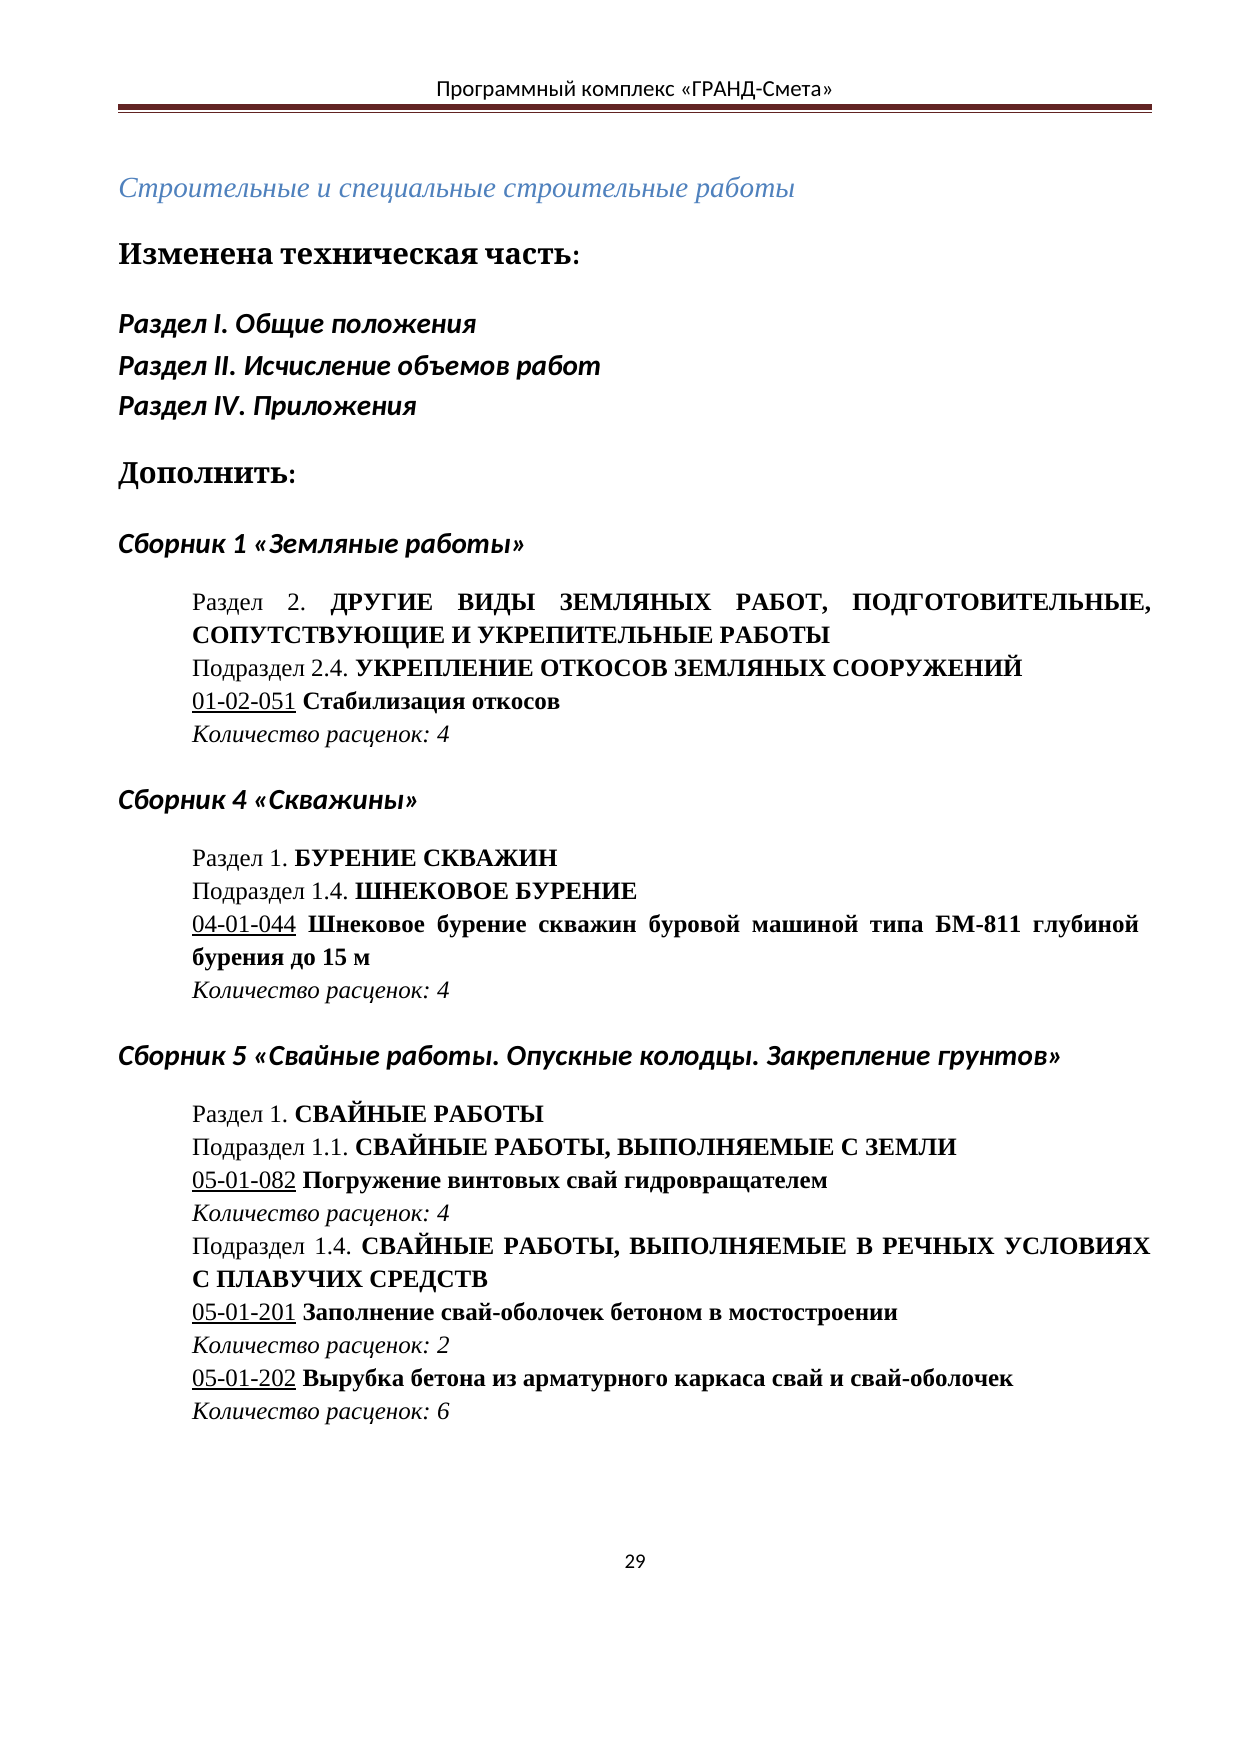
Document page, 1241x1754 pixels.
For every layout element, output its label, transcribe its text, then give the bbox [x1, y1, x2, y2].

text Раздел 1. БУРЕНИЕ СКВАЖИН [118, 843, 1152, 872]
text Подраздел 1.4. ШНЕКОВОЕ БУРЕНИЕ [118, 876, 1152, 905]
text 05-01-201 Заполнение свай-оболочек бетоном в мостостроении [192, 1297, 1152, 1326]
text 05-01-082 Погружение винтовых свай гидровращателем [192, 1165, 1152, 1194]
subtitle Сборник 1 «Земляные работы» [118, 525, 1152, 561]
text Подраздел 1.1. СВАЙНЫЕ РАБОТЫ, ВЫПОЛНЯЕМЫЕ С ЗЕМЛИ [192, 1132, 1152, 1161]
subtitle Раздел II. Исчисление объемов работ [118, 347, 1152, 382]
text Подраздел 2.4. УКРЕПЛЕНИЕ ОТКОСОВ ЗЕМЛЯНЫХ СООРУЖЕНИЙ [118, 653, 1152, 682]
text Раздел 2. ДРУГИЕ ВИДЫ ЗЕМЛЯНЫХ РАБОТ, ПОДГОТОВИТЕЛЬНЫЕ, СОПУТСТВУЮЩИЕ И УКРЕПИТЕЛЬНЫЕ РАБОТЫ [192, 587, 1152, 649]
subtitle Сборник 5 «Свайные работы. Опускные колодцы. Закрепление грунтов» [118, 1037, 1152, 1073]
text 04-01-044 Шнековое бурение скважин буровой машиной типа БМ-811 глубиной бурения до 15 м [118, 909, 1152, 971]
text Количество расценок: 4 [192, 1198, 1152, 1227]
text 05-01-202 Вырубка бетона из арматурного каркаса свай и свай-оболочек [192, 1363, 1152, 1392]
subtitle Дополнить: [118, 458, 1152, 491]
text Подраздел 1.4. СВАЙНЫЕ РАБОТЫ, ВЫПОЛНЯЕМЫЕ В РЕЧНЫХ УСЛОВИЯХ С ПЛАВУЧИХ СРЕДСТВ [192, 1231, 1152, 1293]
subtitle Строительные и специальные строительные работы [118, 170, 1152, 204]
text Количество расценок: 4 [192, 719, 1152, 748]
text 01-02-051 Стабилизация откосов [118, 686, 1152, 715]
subtitle Раздел IV. Приложения [118, 387, 1152, 423]
text Количество расценок: 6 [192, 1396, 1152, 1425]
subtitle Изменена техническая часть: [118, 238, 1152, 271]
text Количество расценок: 2 [192, 1330, 1152, 1359]
text Количество расценок: 4 [192, 975, 1152, 1004]
subtitle Сборник 4 «Скважины» [118, 781, 1152, 817]
text Раздел 1. СВАЙНЫЕ РАБОТЫ [192, 1099, 1152, 1128]
subtitle Раздел I. Общие положения [118, 306, 1152, 341]
